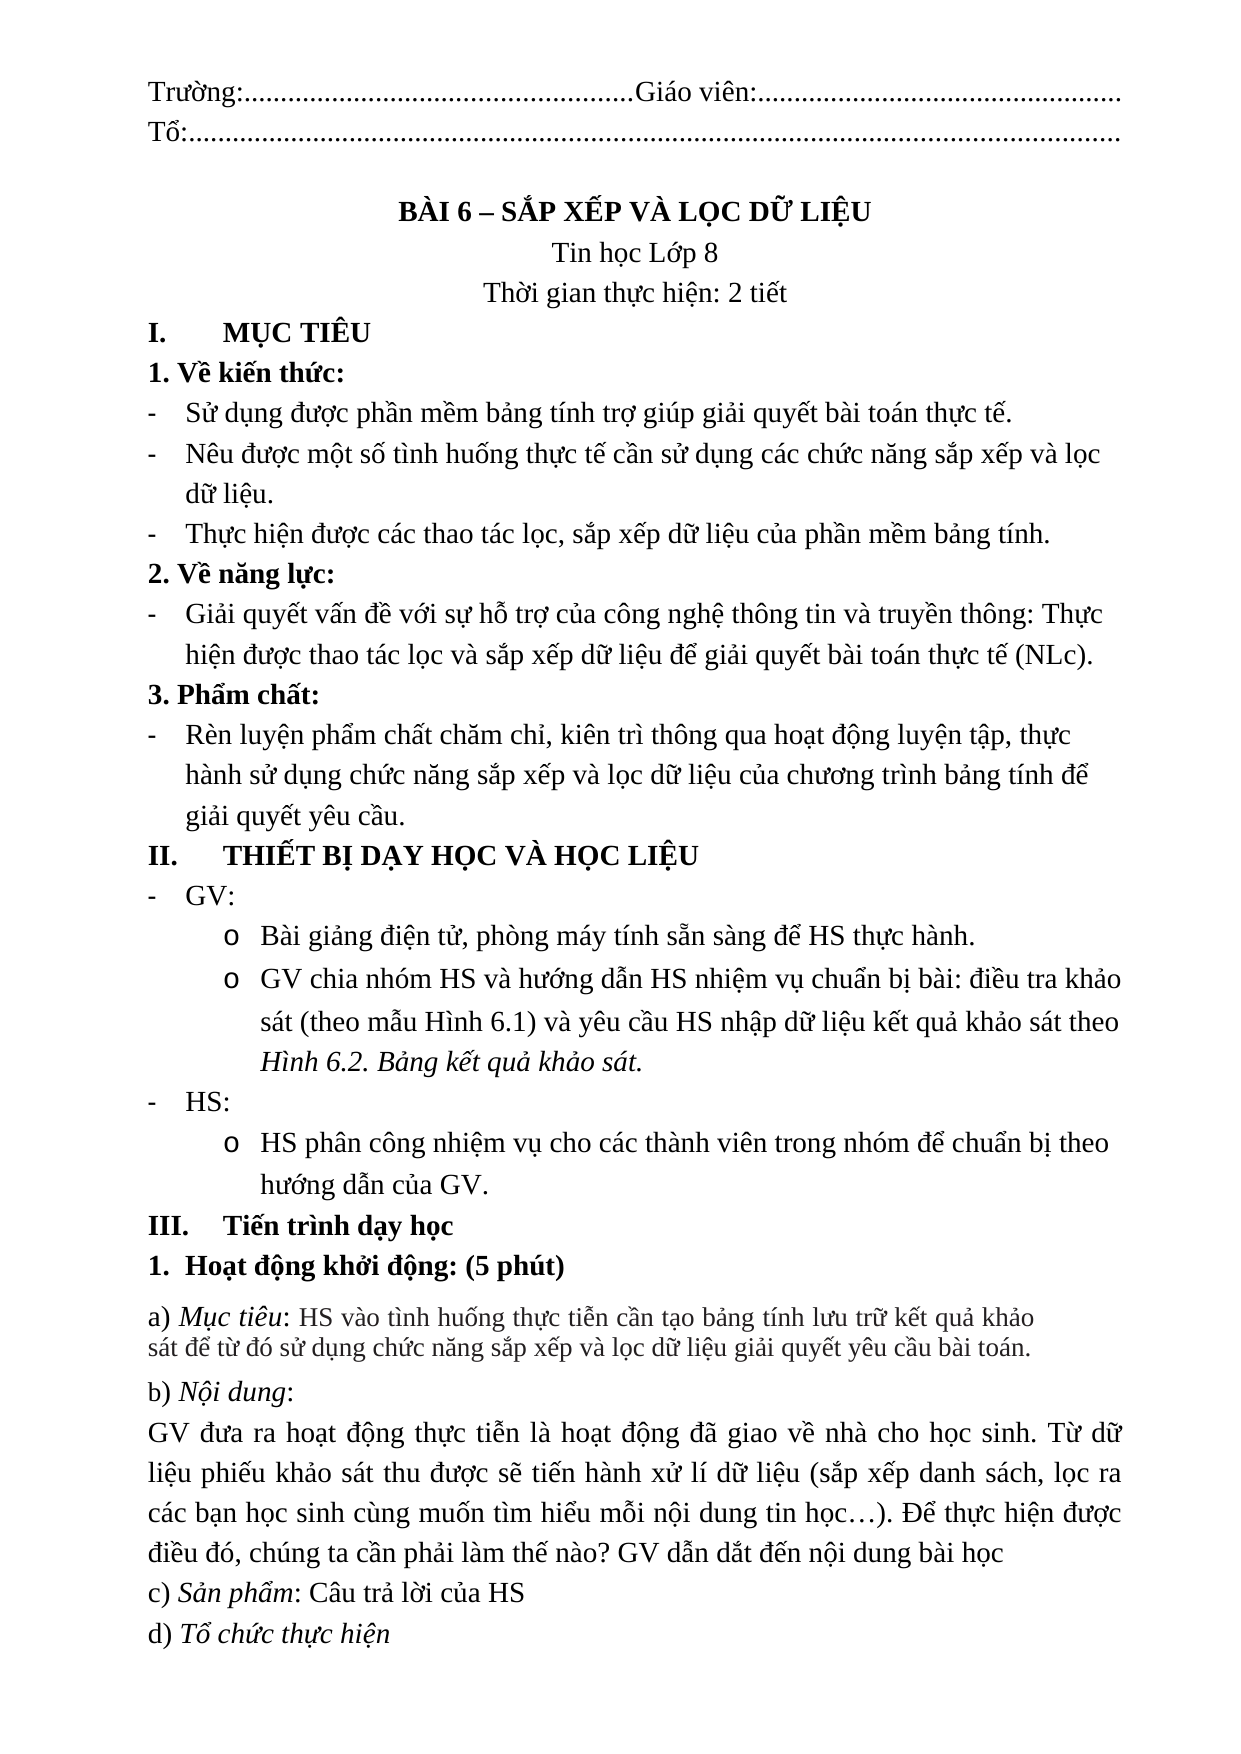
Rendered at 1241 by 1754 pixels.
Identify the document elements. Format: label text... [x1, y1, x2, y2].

list Sử dụng được phần mềm bảng tính trợ giúp giải quyết bài toán thực tế. [148, 396, 1122, 429]
text d) Tổ chức thực hiện [148, 1616, 1122, 1649]
list Bài giảng điện tử, phòng máy tính sẵn sàng để HS thực hành. [223, 918, 1122, 954]
list HS: [148, 1084, 1122, 1118]
list Giải quyết vấn đề với sự hỗ trợ của công nghệ thông tin và truyền thông: Thực hiện được thao tác lọc và sắp xếp dữ liệu để giải quyết bài toán thực tế (NLc). [148, 597, 1122, 670]
text a) Mục tiêu: HS vào tình huống thực tiễn cần tạo bảng tính lưu trữ kết quả khảo sát để từ đó sử dụng chức năng sắp xếp và lọc dữ liệu giải quyết yêu cầu bài toán. [148, 1301, 1034, 1362]
list GV: [148, 878, 1122, 912]
list GV chia nhóm HS và hướng dẫn HS nhiệm vụ chuẩn bị bài: điều tra khảo sát (theo mẫu Hình 6.1) và yêu cầu HS nhập dữ liệu kết quả khảo sát theo Hình 6.2. Bảng kết quả khảo sát. [223, 961, 1122, 1078]
list HS phân công nhiệm vụ cho các thành viên trong nhóm để chuẩn bị theo hướng dẫn của GV. [223, 1125, 1122, 1201]
list Nêu được một số tình huống thực tế cần sử dụng các chức năng sắp xếp và lọc dữ liệu. [148, 436, 1122, 509]
list Thực hiện được các thao tác lọc, sắp xếp dữ liệu của phần mềm bảng tính. [148, 516, 1122, 550]
list Tiến trình dạy học [148, 1208, 1122, 1241]
text c) Sản phẩm: Câu trả lời của HS [148, 1576, 1123, 1609]
list Rèn luyện phẩm chất chăm chỉ, kiên trì thông qua hoạt động luyện tập, thực hành sử dụng chức năng sắp xếp và lọc dữ liệu của chương trình bảng tính để giải quyết yêu cầu. [148, 717, 1122, 831]
list Hoạt động khởi động: (5 phút) [148, 1248, 1122, 1281]
text 1. Về kiến thức: [148, 355, 1122, 389]
text Tổ: [148, 114, 1122, 148]
list THIẾT BỊ DẠY HỌC VÀ HỌC LIỆU [148, 838, 1122, 871]
text 3. Phẩm chất: [148, 677, 1122, 711]
text GV đưa ra hoạt động thực tiễn là hoạt động đã giao về nhà cho học sinh. Từ dữ liệu phiếu khảo sát thu được sẽ tiến hành xử lí dữ liệu (sắp xếp danh sách, lọc ra các bạn học sinh cùng muốn tìm hiểu mỗi nội dung tin học…). Để thực hiện được điều đó, chúng ta cần phải làm thế nào? GV dẫn dắt đến nội dung bài học [148, 1415, 1123, 1569]
text Trường: Giáo viên: [148, 74, 1122, 107]
text Tin học Lớp 8 [148, 235, 1122, 268]
text 2. Về năng lực: [148, 556, 1033, 590]
text b) Nội dung: [148, 1374, 1123, 1408]
text BÀI 6 – SẮP XẾP VÀ LỌC DỮ LIỆU [148, 194, 1122, 228]
list MỤC TIÊU [148, 315, 1122, 349]
text Thời gian thực hiện: 2 tiết [148, 275, 1122, 308]
